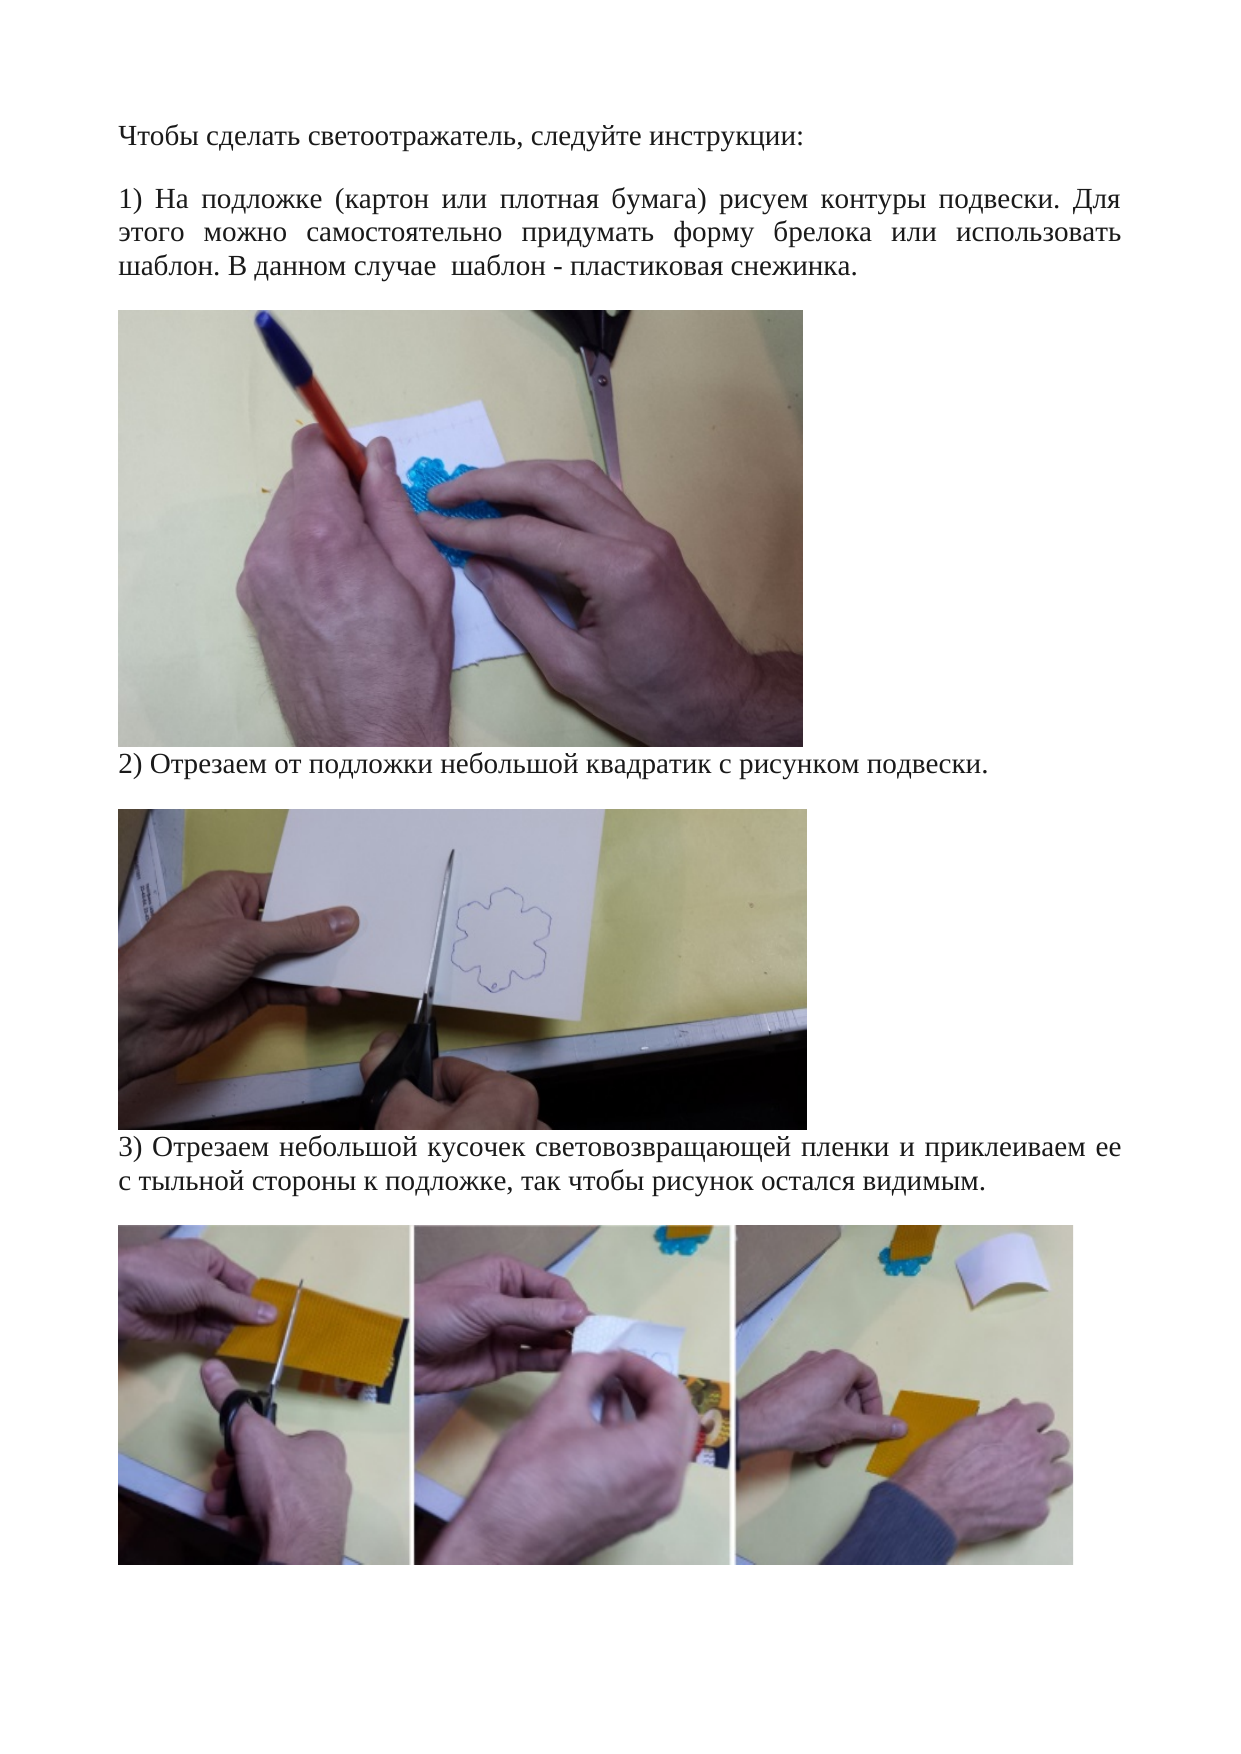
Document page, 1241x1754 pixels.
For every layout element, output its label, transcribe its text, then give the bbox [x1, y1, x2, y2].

picture [118, 1225, 1074, 1565]
text Чтобы сделать светоотражатель, следуйте инструкции: [118, 118, 1122, 152]
picture [118, 310, 803, 747]
text 1) На подложке (картон или плотная бумага) рисуем контуры подвески. Для этого можно самостоятельно придумать форму брелока или использовать шаблон. В данном случае шаблон - пластиковая снежинка. [118, 181, 1122, 281]
picture [118, 809, 807, 1130]
